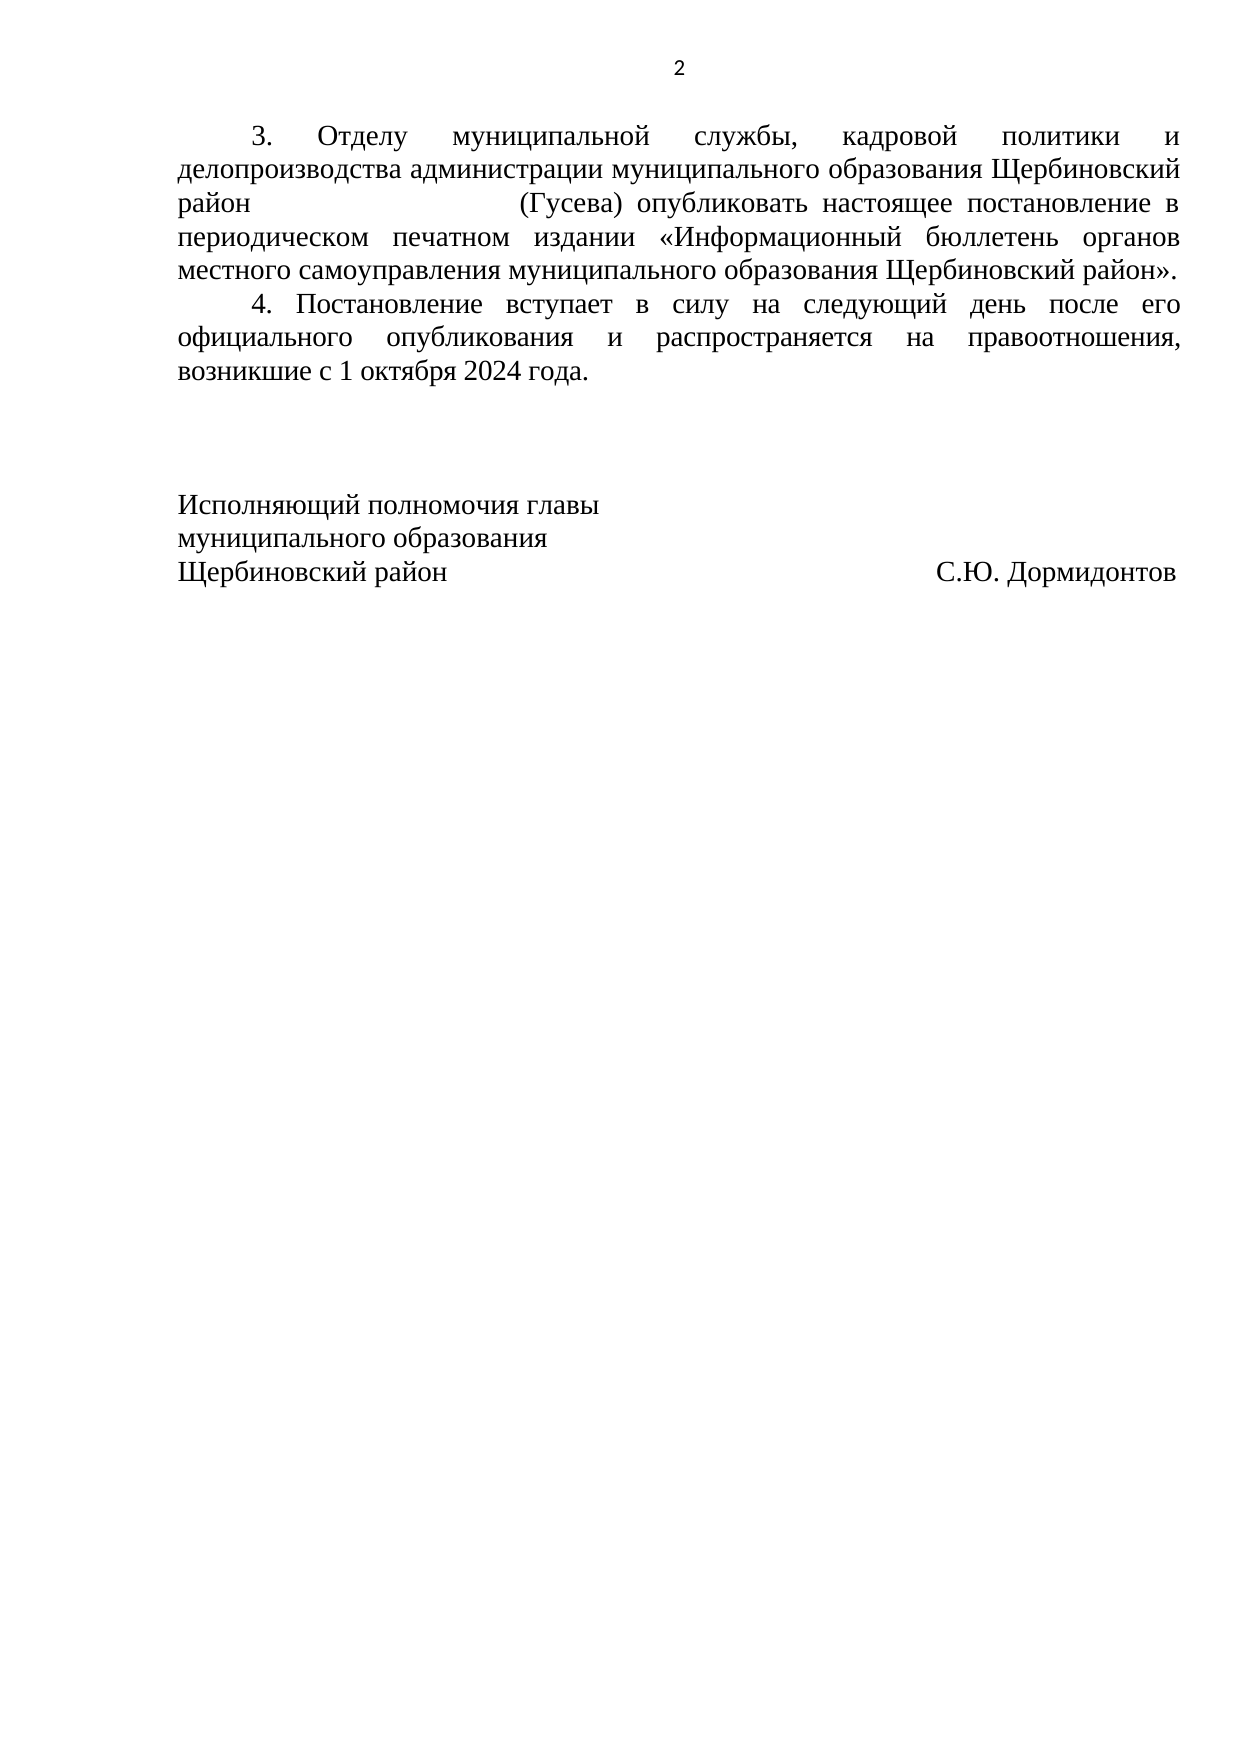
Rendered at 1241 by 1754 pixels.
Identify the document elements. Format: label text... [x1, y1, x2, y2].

text муниципального образования [177, 521, 1181, 554]
text Щербиновский район С.Ю. Дормидонтов [177, 554, 1181, 588]
text 3. Отделу муниципальной службы, кадровой политики и делопроизводства администрации муниципального образования Щербиновский район (Гусева) опубликовать настоящее постановление в периодическом печатном издании «Информационный бюллетень органов местного самоуправления муниципального образования Щербиновский район». [177, 118, 1181, 286]
text Исполняющий полномочия главы [177, 487, 1181, 521]
text 4. Постановление вступает в силу на следующий день после его официального опубликования и распространяется на правоотношения, возникшие с 1 октября 2024 года. [177, 286, 1181, 386]
